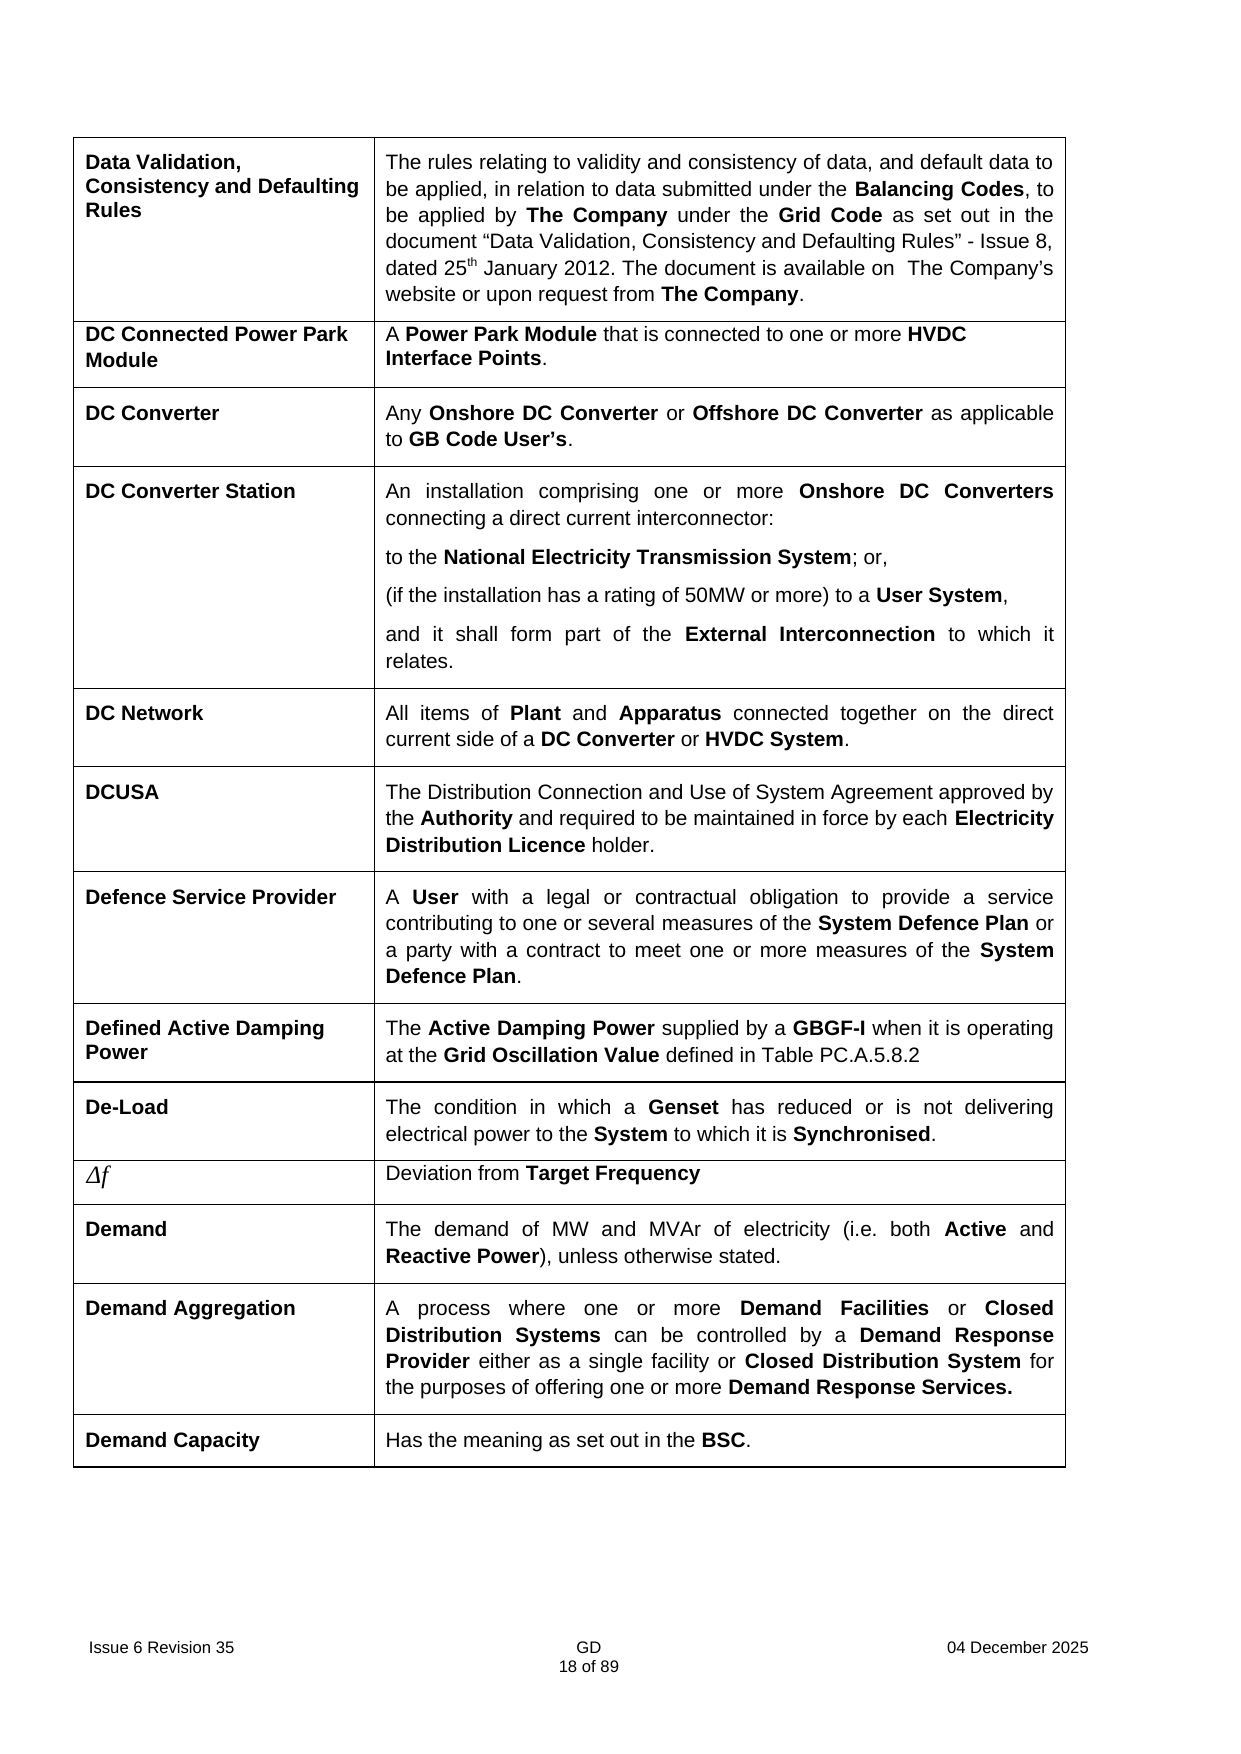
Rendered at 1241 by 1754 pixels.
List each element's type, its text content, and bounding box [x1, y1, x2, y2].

table_cell Demand [74, 1205, 374, 1282]
table_cell Has the meaning as set out in the BSC. [375, 1415, 1065, 1466]
table_cell Any Onshore DC Converter or Offshore DC Converter as applicable to GB Code User’s. [375, 388, 1065, 466]
table_cell De-Load [74, 1083, 374, 1160]
table_cell DC Converter Station [74, 467, 374, 687]
table_cell Demand Aggregation [74, 1284, 374, 1414]
table_cell The condition in which a Genset has reduced or is not delivering electrical power to the System to which it is Synchronised. [375, 1083, 1065, 1160]
table_cell The rules relating to validity and consistency of data, and default data to be applied, in relation to data submitted under the Balancing Codes, to be applied by The Company under the Grid Code as set out in the document “Data Validation, Consistency and Defaulting Rules” - Issue 8, dated 25th January 2012. The document is available on The Company’s website or upon request from The Company. [375, 138, 1065, 321]
table_cell [74, 1161, 374, 1204]
table_cell DCUSA [74, 767, 374, 871]
table_cell All items of Plant and Apparatus connected together on the direct current side of a DC Converter or HVDC System. [375, 689, 1065, 766]
table_cell Defined Active Damping Power [74, 1004, 374, 1081]
table_cell DC Connected Power Park Module [74, 322, 374, 387]
table_cell Defence Service Provider [74, 872, 374, 1003]
table_cell Data Validation, Consistency and Defaulting Rules [74, 138, 374, 321]
table_cell DC Converter [74, 388, 374, 466]
table_cell A process where one or more Demand Facilities or Closed Distribution Systems can be controlled by a Demand Response Provider either as a single facility or Closed Distribution System for the purposes of offering one or more Demand Response Services. [375, 1284, 1065, 1414]
table_cell DC Network [74, 689, 374, 766]
table_cell An installation comprising one or more Onshore DC Converters connecting a direct current interconnector: to the National Electricity Transmission System; or, (if the installation has a rating of 50MW or more) to a User System, and it shall form part of the External Interconnection to which it relates. [375, 467, 1065, 687]
table_cell The demand of MW and MVAr of electricity (i.e. both Active and Reactive Power), unless otherwise stated. [375, 1205, 1065, 1282]
table_cell A User with a legal or contractual obligation to provide a service contributing to one or several measures of the System Defence Plan or a party with a contract to meet one or more measures of the System Defence Plan. [375, 872, 1065, 1003]
table_cell The Distribution Connection and Use of System Agreement approved by the Authority and required to be maintained in force by each Electricity Distribution Licence holder. [375, 767, 1065, 871]
table_cell The Active Damping Power supplied by a GBGF-I when it is operating at the Grid Oscillation Value defined in Table PC.A.5.8.2 [375, 1004, 1065, 1081]
table_cell Demand Capacity [74, 1415, 374, 1466]
table_cell Deviation from Target Frequency [375, 1161, 1065, 1204]
table_cell A Power Park Module that is connected to one or more HVDC Interface Points. [375, 322, 1065, 387]
